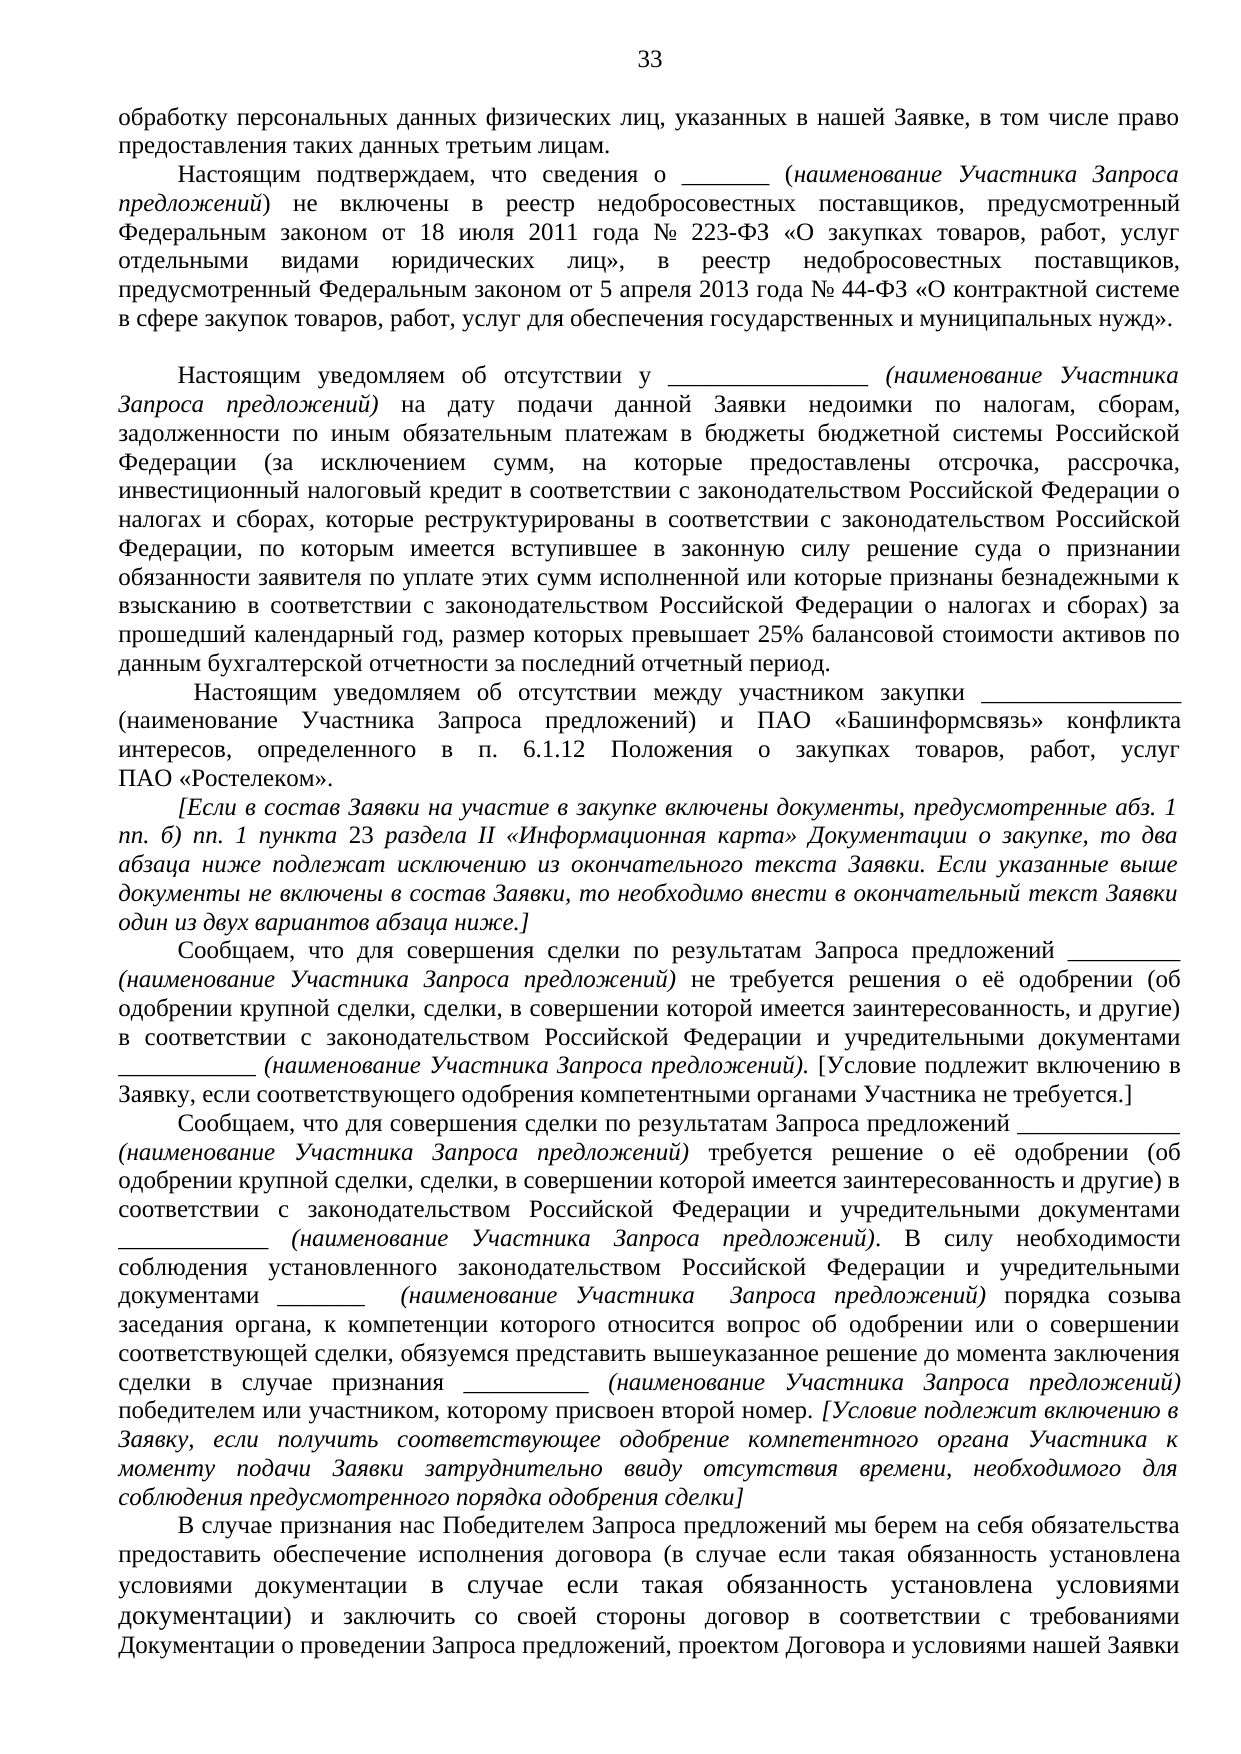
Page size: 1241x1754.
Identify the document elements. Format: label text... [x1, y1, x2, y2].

text Настоящим уведомляем об отсутствии у ________________ (наименование Участника Запроса предложений) на дату подачи данной Заявки недоимки по налогам, сборам, задолженности по иным обязательным платежам в бюджеты бюджетной системы Российской Федерации (за исключением сумм, на которые предоставлены отсрочка, рассрочка, инвестиционный налоговый кредит в соответствии с законодательством Российской Федерации о налогах и сборах, которые реструктурированы в соответствии с законодательством Российской Федерации, по которым имеется вступившее в законную силу решение суда о признании обязанности заявителя по уплате этих сумм исполненной или которые признаны безнадежными к взысканию в соответствии с законодательством Российской Федерации о налогах и сборах) за прошедший календарный год, размер которых превышает 25% балансовой стоимости активов по данным бухгалтерской отчетности за последний отчетный период. [118, 361, 1181, 677]
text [118, 1511, 1181, 1659]
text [118, 102, 1181, 159]
text [Если в состав Заявки на участие в закупке включены документы, предусмотренные абз. 1 пп. б) пп. 1 пункта 23 раздела II «Информационная карта» Документации о закупке, то два абзаца ниже подлежат исключению из окончательного текста Заявки. Если указанные выше документы не включены в состав Заявки, то необходимо внести в окончательный текст Заявки один из двух вариантов абзаца ниже.] [118, 792, 1181, 936]
text Сообщаем, что для совершения сделки по результатам Запроса предложений _________ (наименование Участника Запроса предложений) не требуется решения о её одобрении (об одобрении крупной сделки, сделки, в совершении которой имеется заинтересованность, и другие) в соответствии с законодательством Российской Федерации и учредительными документами ___________ (наименование Участника Запроса предложений). [Условие подлежит включению в Заявку, если соответствующего одобрения компетентными органами Участника не требуется.] [118, 936, 1181, 1108]
text Сообщаем, что для совершения сделки по результатам Запроса предложений _____________ (наименование Участника Запроса предложений) требуется решение о её одобрении (об одобрении крупной сделки, сделки, в совершении которой имеется заинтересованность и другие) в соответствии с законодательством Российской Федерации и учредительными документами ____________ (наименование Участника Запроса предложений). В силу необходимости соблюдения установленного законодательством Российской Федерации и учредительными документами _______ (наименование Участника Запроса предложений) порядка созыва заседания органа, к компетенции которого относится вопрос об одобрении или о совершении соответствующей сделки, обязуемся представить вышеуказанное решение до момента заключения сделки в случае признания __________ (наименование Участника Запроса предложений) победителем или участником, которому присвоен второй номер. [Условие подлежит включению в Заявку, если получить соответствующее одобрение компетентного органа Участника к моменту подачи Заявки затруднительно ввиду отсутствия времени, необходимого для соблюдения предусмотренного порядка одобрения сделки] [118, 1108, 1181, 1511]
text Настоящим уведомляем об отсутствии между участником закупки ________________ (наименование Участника Запроса предложений) и ПАО «Башинформсвязь» конфликта интересов, определенного в п. 6.1.12 Положения о закупках товаров, работ, услуг ПАО «Ростелеком». [118, 677, 1181, 792]
text Настоящим подтверждаем, что сведения о _______ (наименование Участника Запроса предложений) не включены в реестр недобросовестных поставщиков, предусмотренный Федеральным законом от 18 июля 2011 года № 223-ФЗ «О закупках товаров, работ, услуг отдельными видами юридических лиц», в реестр недобросовестных поставщиков, предусмотренный Федеральным законом от 5 апреля 2013 года № 44-ФЗ «О контрактной системе в сфере закупок товаров, работ, услуг для обеспечения государственных и муниципальных нужд». [118, 159, 1181, 332]
